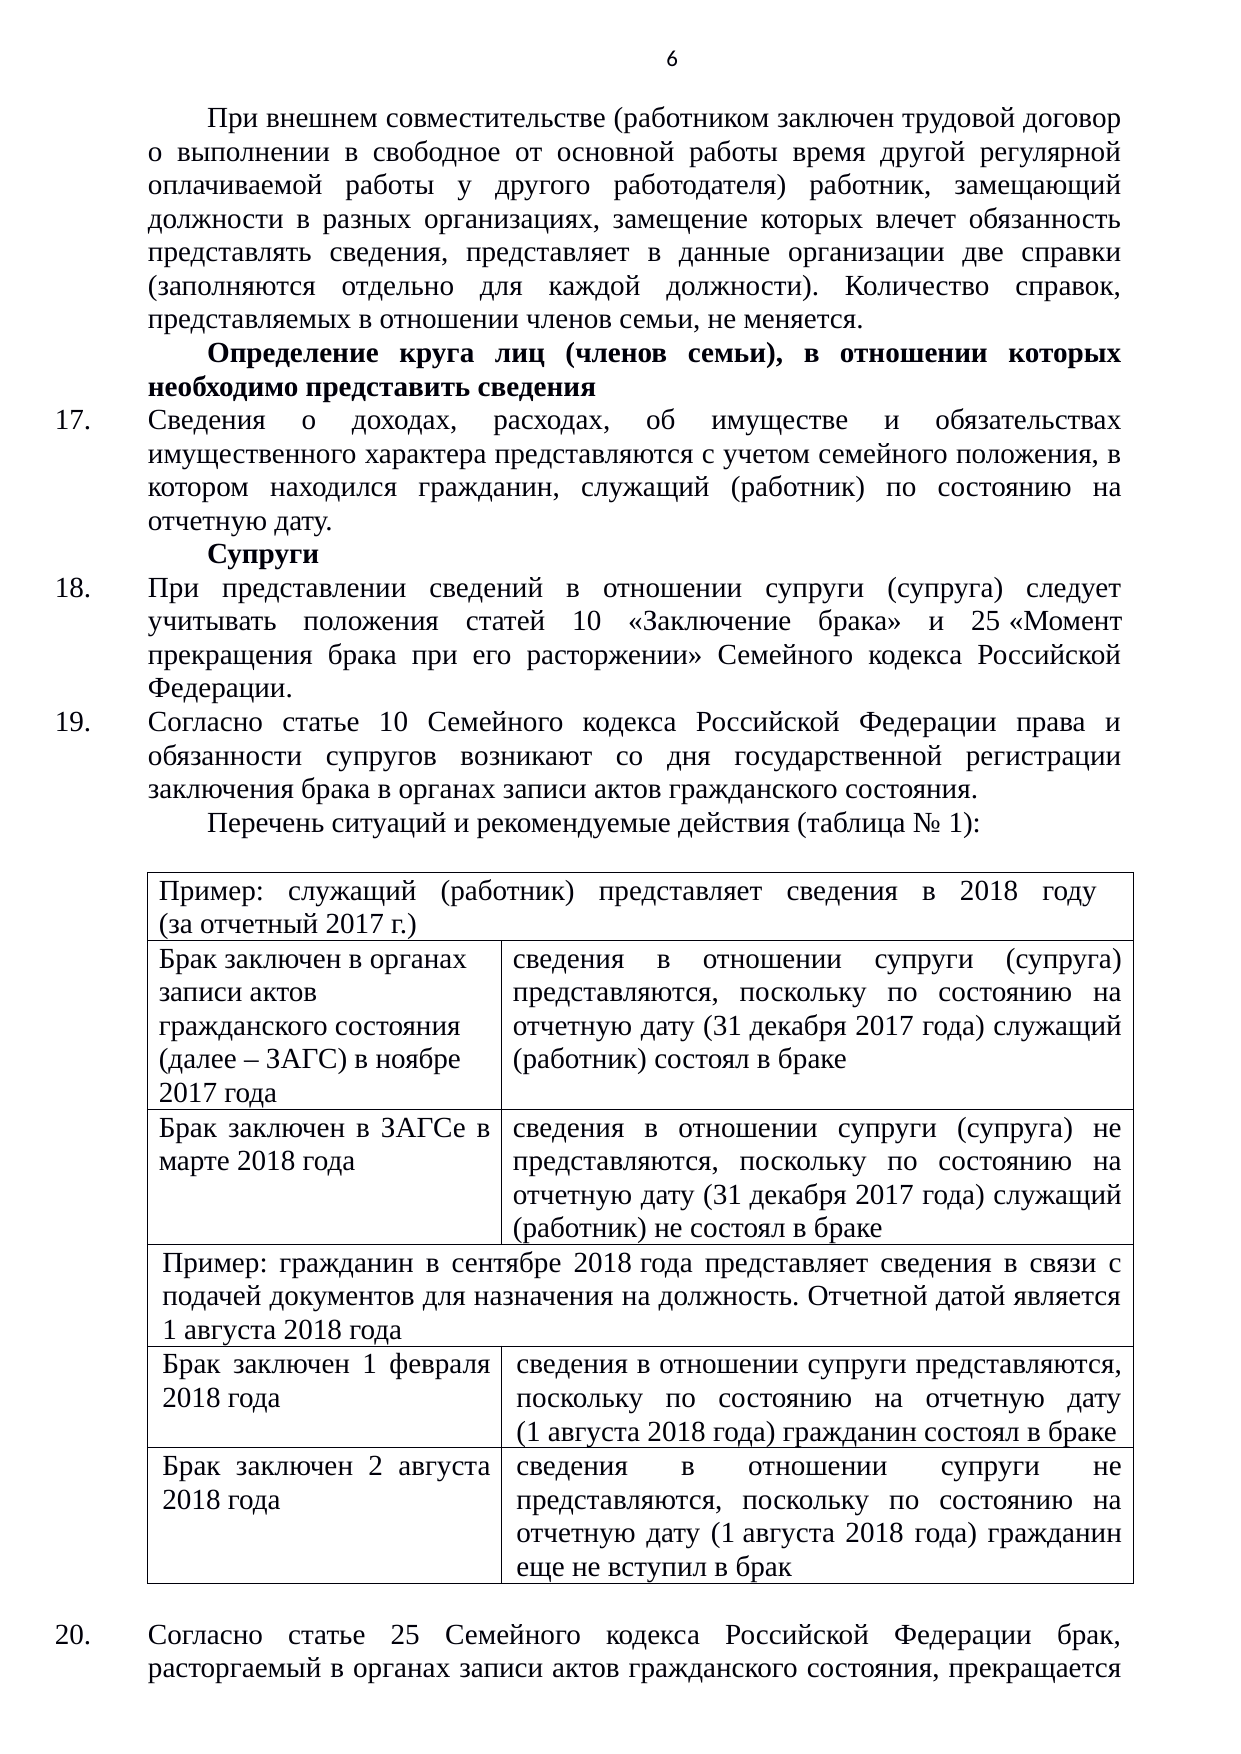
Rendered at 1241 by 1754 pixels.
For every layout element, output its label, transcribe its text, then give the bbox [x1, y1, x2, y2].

text Перечень ситуаций и рекомендуемые действия (таблица № 1): [148, 805, 1122, 838]
list При представлении сведений в отношении супруги (супруга) следует учитывать положения статей 10 «Заключение брака» и 25 «Момент прекращения брака при его расторжении» Семейного кодекса Российской Федерации. [73, 570, 1122, 704]
table_cell сведения в отношении супруги не представляются, поскольку по состоянию на отчетную дату (1 августа 2018 года) гражданин еще не вступил в брак [502, 1448, 1133, 1582]
table_cell сведения в отношении супруги (супруга) не представляются, поскольку по состоянию на отчетную дату (31 декабря 2017 года) служащий (работник) не состоял в браке [502, 1110, 1133, 1244]
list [73, 1617, 1122, 1684]
table_cell Брак заключен 1 февраля 2018 года [148, 1347, 501, 1447]
table_cell сведения в отношении супруги (супруга) представляются, поскольку по состоянию на отчетную дату (31 декабря 2017 года) служащий (работник) состоял в браке [502, 941, 1133, 1109]
table_cell Брак заключен в ЗАГСе в марте 2018 года [148, 1110, 501, 1244]
list Сведения о доходах, расходах, об имуществе и обязательствах имущественного характера представляются с учетом семейного положения, в котором находился гражданин, служащий (работник) по состоянию на отчетную дату. [73, 402, 1122, 536]
text Супруги [148, 536, 1122, 570]
table_cell Пример: гражданин в сентябре 2018 года представляет сведения в связи с подачей документов для назначения на должность. Отчетной датой является 1 августа 2018 года [148, 1245, 1133, 1346]
table_cell Брак заключен 2 августа 2018 года [148, 1448, 501, 1582]
list Согласно статье 10 Семейного кодекса Российской Федерации права и обязанности супругов возникают со дня государственной регистрации заключения брака в органах записи актов гражданского состояния. [73, 704, 1122, 805]
table_cell Брак заключен в органах записи актов гражданского состояния (далее – ЗАГС) в ноябре 2017 года [148, 941, 501, 1109]
table_cell сведения в отношении супруги представляются, поскольку по состоянию на отчетную дату (1 августа 2018 года) гражданин состоял в браке [502, 1347, 1133, 1447]
text Определение круга лиц (членов семьи), в отношении которых необходимо представить сведения [148, 335, 1122, 402]
table_header Пример: служащий (работник) представляет сведения в 2018 году (за отчетный 2017 г.) [148, 873, 1133, 940]
text При внешнем совместительстве (работником заключен трудовой договор о выполнении в свободное от основной работы время другой регулярной оплачиваемой работы у другого работодателя) работник, замещающий должности в разных организациях, замещение которых влечет обязанность представлять сведения, представляет в данные организации две справки (заполняются отдельно для каждой должности). Количество справок, представляемых в отношении членов семьи, не меняется. [148, 100, 1122, 335]
